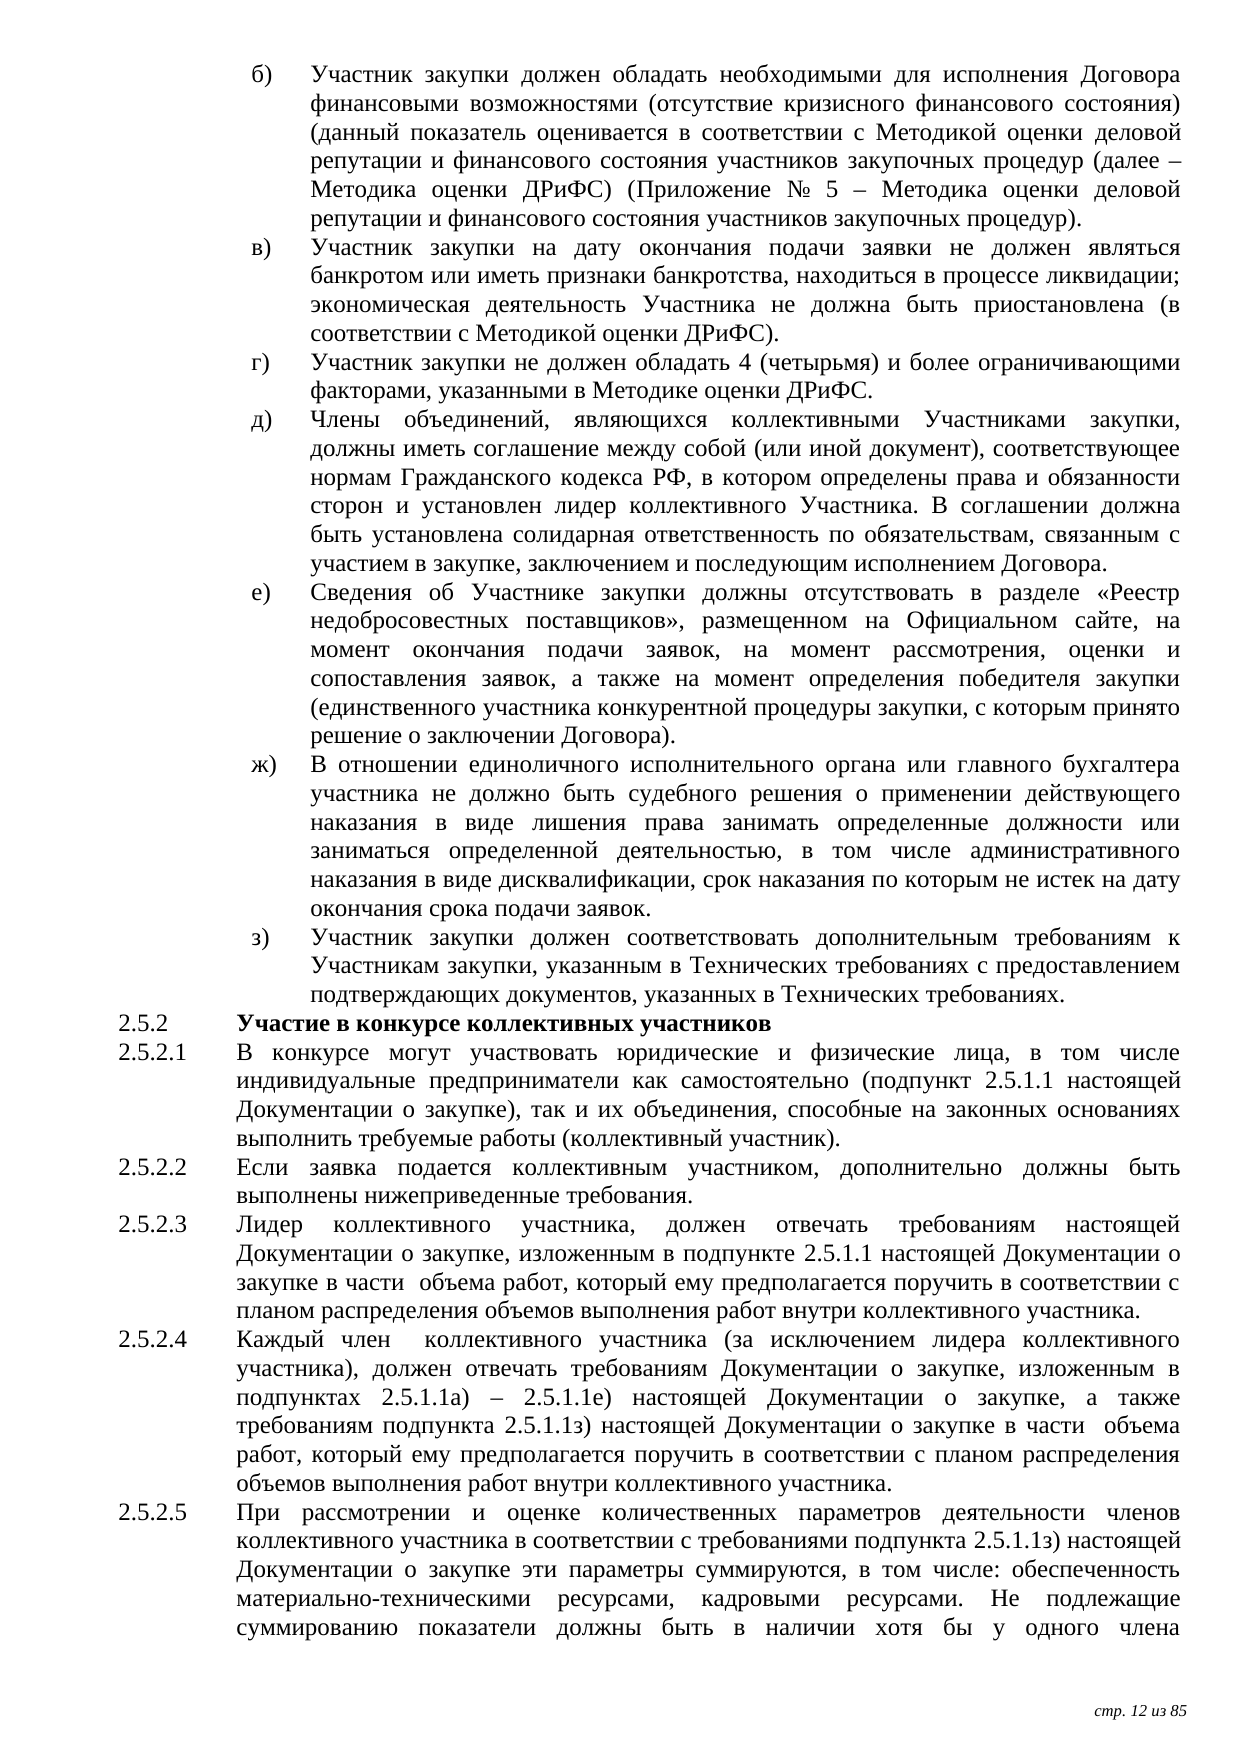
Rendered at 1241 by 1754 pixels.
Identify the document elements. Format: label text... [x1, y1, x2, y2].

text Каждый член коллективного участника (за исключением лидера коллективного участника), должен отвечать требованиям Документации о закупке, изложенным в подпунктах 2.5.1.1а) – 2.5.1.1е) настоящей Документации о закупке, а также требованиям подпункта 2.5.1.1з) настоящей Документации о закупке в части объема работ, который ему предполагается поручить в соответствии с планом распределения объемов выполнения работ внутри коллективного участника. [118, 1324, 1181, 1497]
list Участник закупки на дату окончания подачи заявки не должен являться банкротом или иметь признаки банкротства, находиться в процессе ликвидации; экономическая деятельность Участника не должна быть приостановлена (в соответствии с Методикой оценки ДРиФС). [251, 232, 1181, 347]
text Если заявка подается коллективным участником, дополнительно должны быть выполнены нижеприведенные требования. [118, 1152, 1181, 1209]
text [118, 1497, 1181, 1640]
list Члены объединений, являющихся коллективными Участниками закупки, должны иметь соглашение между собой (или иной документ), соответствующее нормам Гражданского кодекса РФ, в котором определены права и обязанности сторон и установлен лидер коллективного Участника. В соглашении должна быть установлена солидарная ответственность по обязательствам, связанным с участием в закупке, заключением и последующим исполнением Договора. [251, 404, 1181, 577]
text Сведения об Участнике закупки должны отсутствовать в разделе «Реестр недобросовестных поставщиков», размещенном на Официальном сайте, на момент окончания подачи заявок, на момент рассмотрения, оценки и сопоставления заявок, а также на момент определения победителя закупки (единственного участника конкурентной процедуры закупки, с которым принято решение о заключении Договора). [251, 577, 1181, 749]
text Участник закупки должен соответствовать дополнительным требованиям к Участникам закупки, указанным в Технических требованиях с предоставлением подтверждающих документов, указанных в Технических требованиях. [251, 922, 1181, 1008]
list Участник закупки должен обладать необходимыми для исполнения Договора финансовыми возможностями (отсутствие кризисного финансового состояния) (данный показатель оценивается в соответствии с Методикой оценки деловой репутации и финансового состояния участников закупочных процедур (далее – Методика оценки ДРиФС) (Приложение № 5 – Методика оценки деловой репутации и финансового состояния участников закупочных процедур). [251, 59, 1181, 232]
text В конкурсе могут участвовать юридические и физические лица, в том числе индивидуальные предприниматели как самостоятельно (подпункт 2.5.1.1 настоящей Документации о закупке), так и их объединения, способные на законных основаниях выполнить требуемые работы (коллективный участник). [118, 1037, 1181, 1152]
list Участник закупки не должен обладать 4 (четырьмя) и более ограничивающими факторами, указанными в Методике оценки ДРиФС. [251, 347, 1181, 404]
list Участие в конкурсе коллективных участников [118, 1008, 1181, 1037]
text В отношении единоличного исполнительного органа или главного бухгалтера участника не должно быть судебного решения о применении действующего наказания в виде лишения права занимать определенные должности или заниматься определенной деятельностью, в том числе административного наказания в виде дисквалификации, срок наказания по которым не истек на дату окончания срока подачи заявок. [251, 749, 1181, 922]
text Лидер коллективного участника, должен отвечать требованиям настоящей Документации о закупке, изложенным в подпункте 2.5.1.1 настоящей Документации о закупке в части объема работ, который ему предполагается поручить в соответствии с планом распределения объемов выполнения работ внутри коллективного участника. [118, 1209, 1181, 1324]
